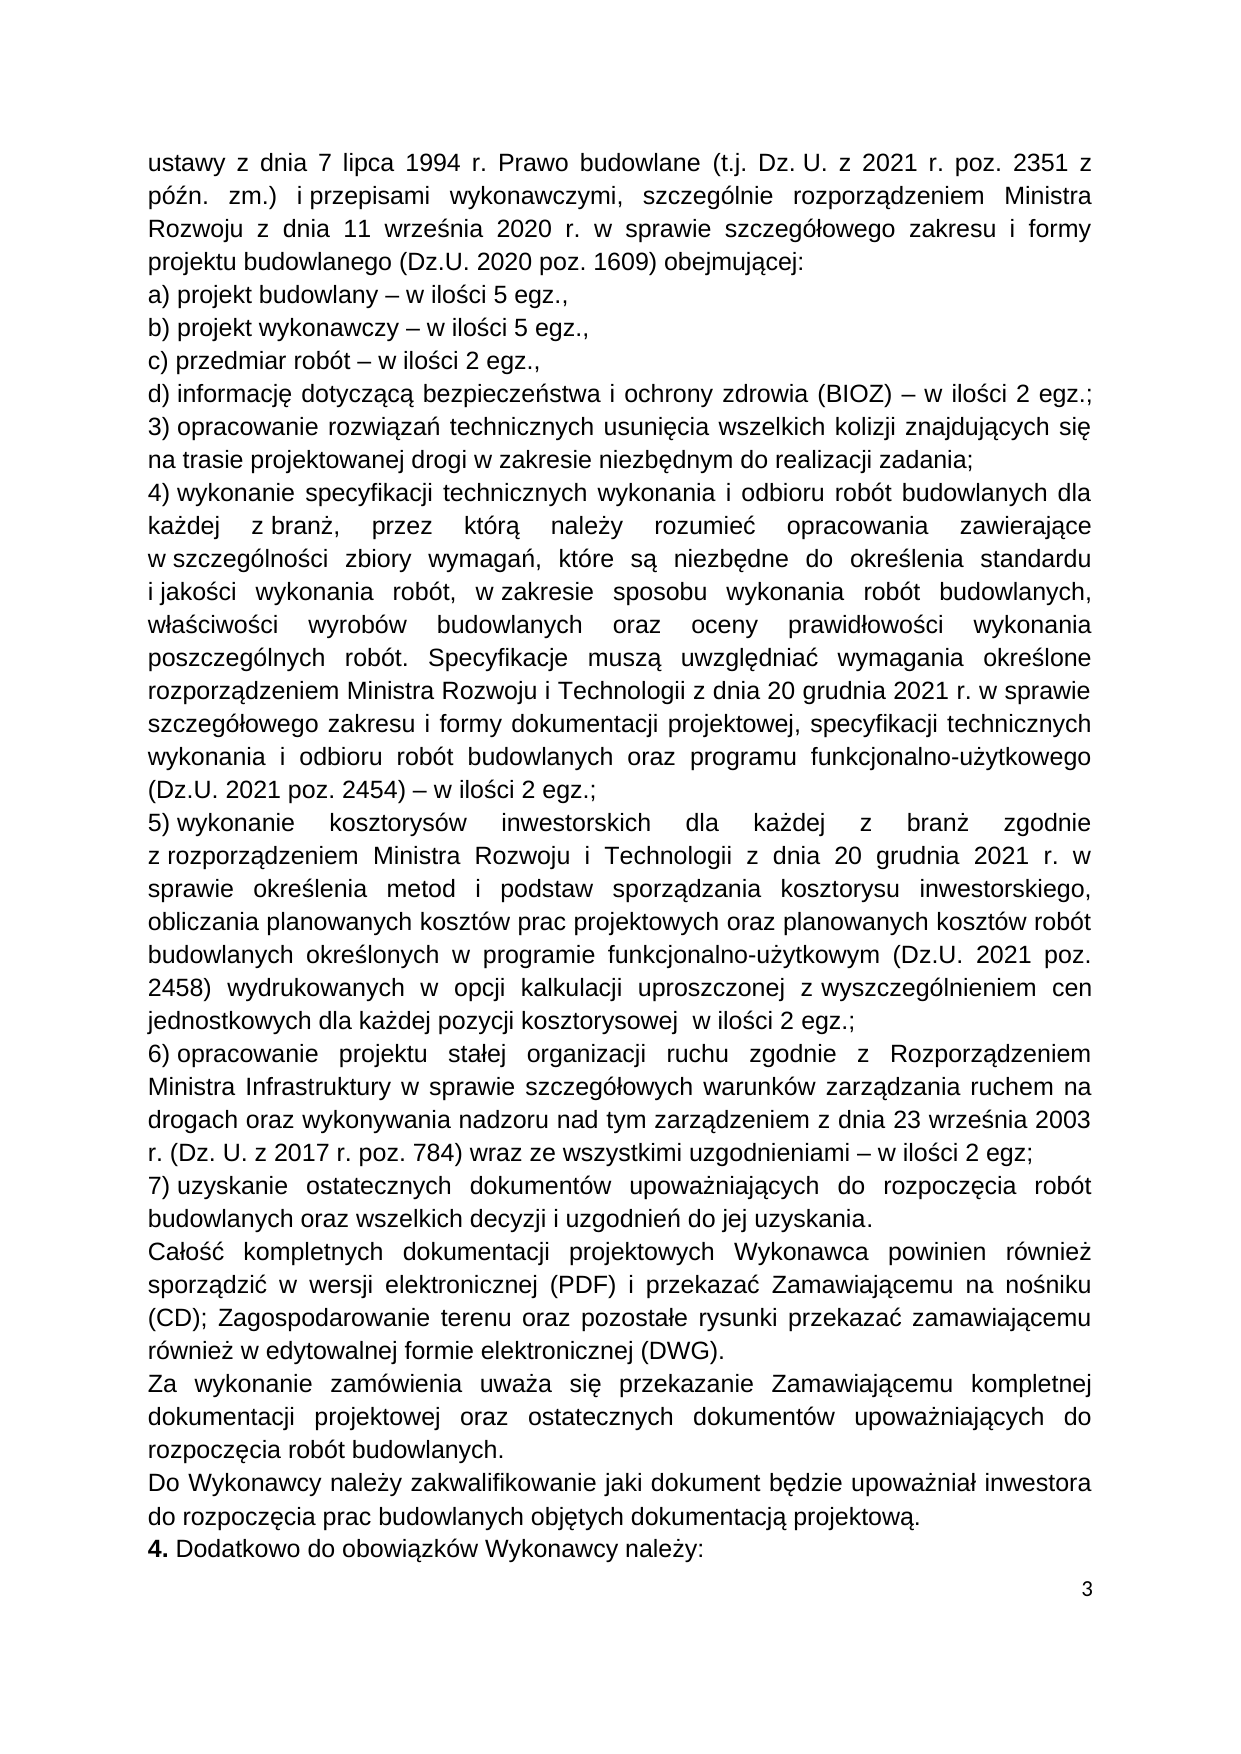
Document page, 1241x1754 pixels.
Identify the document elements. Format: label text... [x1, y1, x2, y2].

text 6) opracowanie projektu stałej organizacji ruchu zgodnie z Rozporządzeniem Ministra Infrastruktury w sprawie szczegółowych warunków zarządzania ruchem na drogach oraz wykonywania nadzoru nad tym zarządzeniem z dnia 23 września 2003 r. (Dz. U. z 2017 r. poz. 784) wraz ze wszystkimi uzgodnieniami – w ilości 2 egz; [148, 1039, 1093, 1167]
text 4. Dodatkowo do obowiązków Wykonawcy należy: [148, 1534, 1093, 1563]
text Całość kompletnych dokumentacji projektowych Wykonawca powinien również sporządzić w wersji elektronicznej (PDF) i przekazać Zamawiającemu na nośniku (CD); Zagospodarowanie terenu oraz pozostałe rysunki przekazać zamawiającemu również w edytowalnej formie elektronicznej (DWG). [148, 1237, 1093, 1365]
text c) przedmiar robót – w ilości 2 egz., [148, 346, 1093, 374]
text 5) wykonanie kosztorysów inwestorskich dla każdej z branż zgodnie z rozporządzeniem Ministra Rozwoju i Technologii z dnia 20 grudnia 2021 r. w sprawie określenia metod i podstaw sporządzania kosztorysu inwestorskiego, obliczania planowanych kosztów prac projektowych oraz planowanych kosztów robót budowlanych określonych w programie funkcjonalno-użytkowym (Dz.U. 2021 poz. 2458) wydrukowanych w opcji kalkulacji uproszczonej z wyszczególnieniem cen jednostkowych dla każdej pozycji kosztorysowej w ilości 2 egz.; [148, 808, 1093, 1035]
text Za wykonanie zamówienia uważa się przekazanie Zamawiającemu kompletnej dokumentacji projektowej oraz ostatecznych dokumentów upoważniających do rozpoczęcia robót budowlanych. [148, 1369, 1093, 1464]
text 7) uzyskanie ostatecznych dokumentów upoważniających do rozpoczęcia robót budowlanych oraz wszelkich decyzji i uzgodnień do jej uzyskania. [148, 1171, 1093, 1233]
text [148, 148, 1093, 275]
text d) informację dotyczącą bezpieczeństwa i ochrony zdrowia (BIOZ) – w ilości 2 egz.; 3) opracowanie rozwiązań technicznych usunięcia wszelkich kolizji znajdujących się na trasie projektowanej drogi w zakresie niezbędnym do realizacji zadania; [148, 379, 1093, 473]
text b) projekt wykonawczy – w ilości 5 egz., [148, 313, 1093, 341]
text 4) wykonanie specyfikacji technicznych wykonania i odbioru robót budowlanych dla każdej z branż, przez którą należy rozumieć opracowania zawierające w szczególności zbiory wymagań, które są niezbędne do określenia standardu i jakości wykonania robót, w zakresie sposobu wykonania robót budowlanych, właściwości wyrobów budowlanych oraz oceny prawidłowości wykonania poszczególnych robót. Specyfikacje muszą uwzględniać wymagania określone rozporządzeniem Ministra Rozwoju i Technologii z dnia 20 grudnia 2021 r. w sprawie szczegółowego zakresu i formy dokumentacji projektowej, specyfikacji technicznych wykonania i odbioru robót budowlanych oraz programu funkcjonalno-użytkowego (Dz.U. 2021 poz. 2454) – w ilości 2 egz.; [148, 478, 1093, 804]
text Do Wykonawcy należy zakwalifikowanie jaki dokument będzie upoważniał inwestora do rozpoczęcia prac budowlanych objętych dokumentacją projektową. [148, 1468, 1093, 1530]
text a) projekt budowlany – w ilości 5 egz., [148, 280, 1093, 308]
